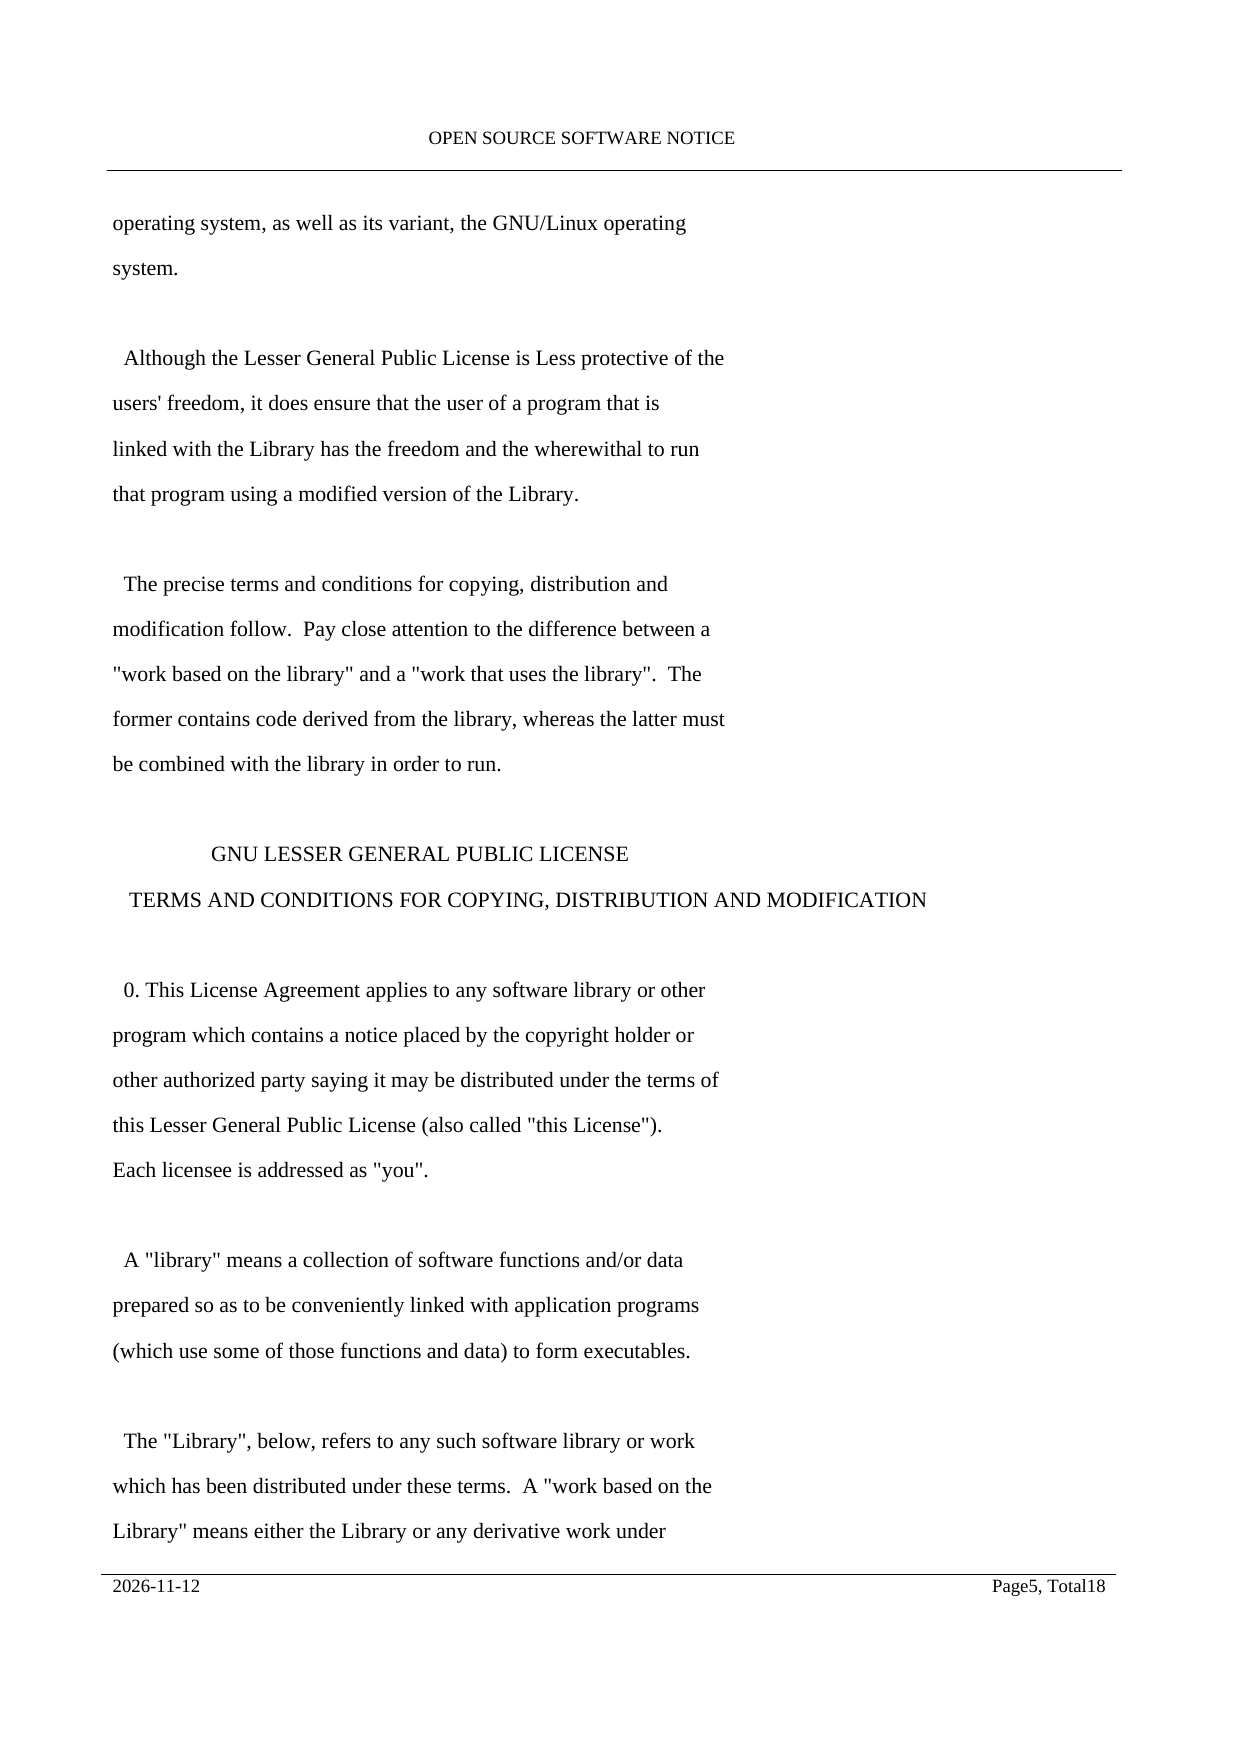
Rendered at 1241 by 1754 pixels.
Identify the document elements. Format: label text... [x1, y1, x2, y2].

text 0. This License Agreement applies to any software library or other [112, 973, 1128, 1006]
text TERMS AND CONDITIONS FOR COPYING, DISTRIBUTION AND MODIFICATION [112, 883, 1128, 915]
text that program using a modified version of the Library. [112, 477, 1128, 509]
text be combined with the library in order to run. [112, 748, 1128, 780]
text GNU LESSER GENERAL PUBLIC LICENSE [112, 838, 1128, 870]
text A "library" means a collection of software functions and/or data [112, 1244, 1128, 1276]
text modification follow. Pay close attention to the difference between a [112, 612, 1128, 645]
text system. [112, 251, 1128, 284]
text which has been distributed under these terms. A "work based on the [112, 1469, 1128, 1502]
text this Lesser General Public License (also called "this License"). [112, 1108, 1128, 1141]
text Library" means either the Library or any derivative work under [112, 1514, 1128, 1547]
text (which use some of those functions and data) to form executables. [112, 1334, 1128, 1366]
text former contains code derived from the library, whereas the latter must [112, 702, 1128, 735]
text other authorized party saying it may be distributed under the terms of [112, 1063, 1128, 1096]
text Although the Lesser General Public License is Less protective of the [112, 342, 1128, 374]
text program which contains a notice placed by the copyright holder or [112, 1018, 1128, 1051]
text The precise terms and conditions for copying, distribution and [112, 567, 1128, 600]
text The "Library", below, refers to any such software library or work [112, 1424, 1128, 1457]
text users' freedom, it does ensure that the user of a program that is [112, 387, 1128, 419]
text prepared so as to be conveniently linked with application programs [112, 1289, 1128, 1321]
text Each licensee is addressed as "you". [112, 1153, 1128, 1186]
text "work based on the library" and a "work that uses the library". The [112, 657, 1128, 690]
text operating system, as well as its variant, the GNU/Linux operating [112, 206, 1128, 239]
text linked with the Library has the freedom and the wherewithal to run [112, 432, 1128, 464]
